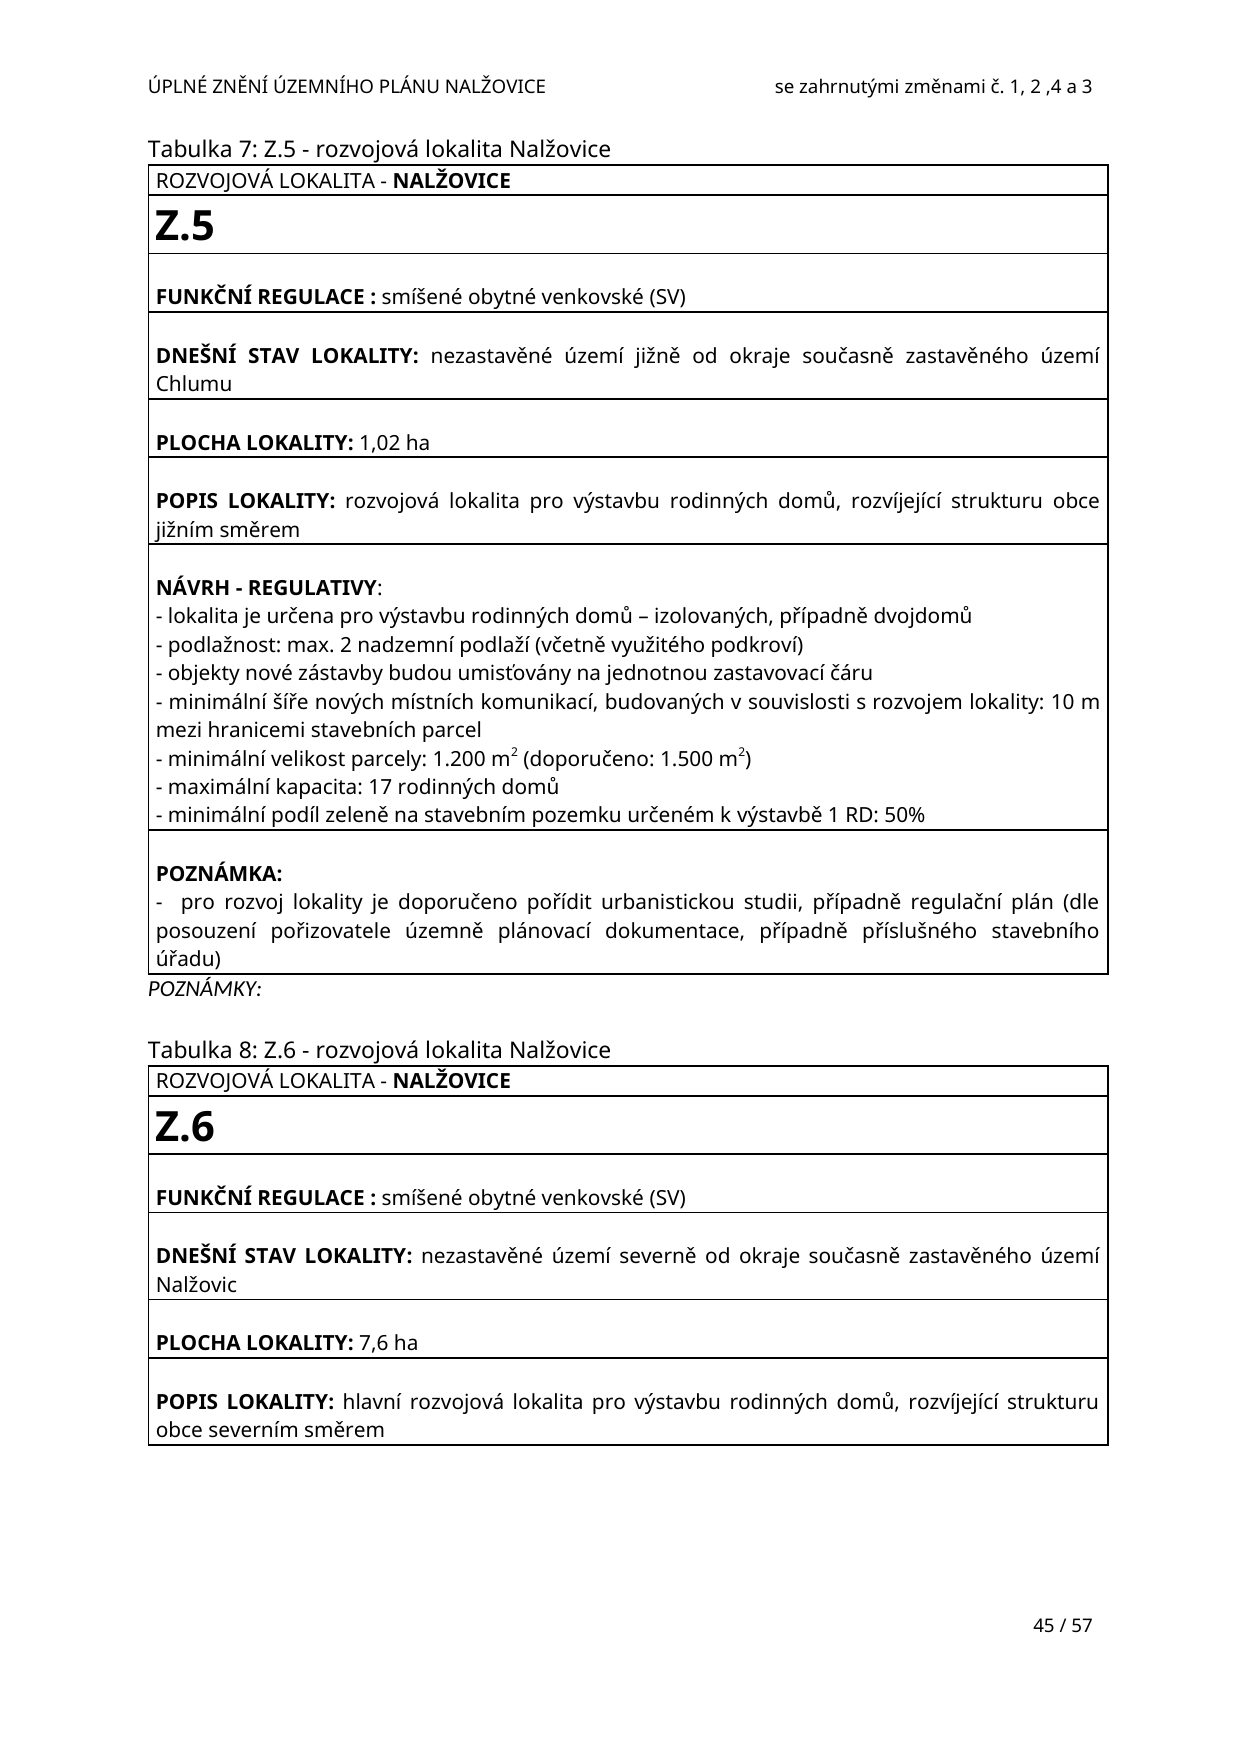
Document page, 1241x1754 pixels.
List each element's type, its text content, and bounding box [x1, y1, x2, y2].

table_cell plocha lokality: 7,6 ha [149, 1300, 1107, 1357]
table_cell Z.5 [149, 196, 1107, 252]
text Poznámky: [148, 975, 1093, 1002]
table_cell Funkční regulace : smíšené obytné venkovské (SV) [149, 254, 1107, 311]
table_header Rozvojová lokalita - Nalžovice [149, 1067, 1107, 1095]
table_header Rozvojová lokalita - Nalžovice [149, 166, 1107, 194]
table_cell plocha lokality: 1,02 ha [149, 400, 1107, 456]
table_cell dnešní stav lokality: nezastavěné území jižně od okraje současně zastavěného území Chlumu [149, 313, 1107, 398]
table_cell Návrh - regulativy: - lokalita je určena pro výstavbu rodinných domů – izolovaných, případně dvojdomů - podlažnost: max. 2 nadzemní podlaží (včetně využitého podkroví) - objekty nové zástavby budou umisťovány na jednotnou zastavovací čáru - minimální šíře nových místních komunikací, budovaných v souvislosti s rozvojem lokality: 10 m mezi hranicemi stavebních parcel - minimální velikost parcely: 1.200 m2 (doporučeno: 1.500 m2) - maximální kapacita: 17 rodinných domů - minimální podíl zeleně na stavebním pozemku určeném k výstavbě 1 RD: 50% [149, 545, 1107, 829]
table_cell Poznámka: - pro rozvoj lokality je doporučeno pořídit urbanistickou studii, případně regulační plán (dle posouzení pořizovatele územně plánovací dokumentace, případně příslušného stavebního úřadu) [149, 831, 1107, 973]
table_cell Z.6 [149, 1097, 1107, 1153]
table_cell popis lokality: rozvojová lokalita pro výstavbu rodinných domů, rozvíjející strukturu obce jižním směrem [149, 458, 1107, 543]
table_cell dnešní stav lokality: nezastavěné území severně od okraje současně zastavěného území Nalžovic [149, 1213, 1107, 1298]
table_cell popis lokality: hlavní rozvojová lokalita pro výstavbu rodinných domů, rozvíjející strukturu obce severním směrem [149, 1359, 1107, 1444]
table_cell Funkční regulace : smíšené obytné venkovské (SV) [149, 1155, 1107, 1212]
